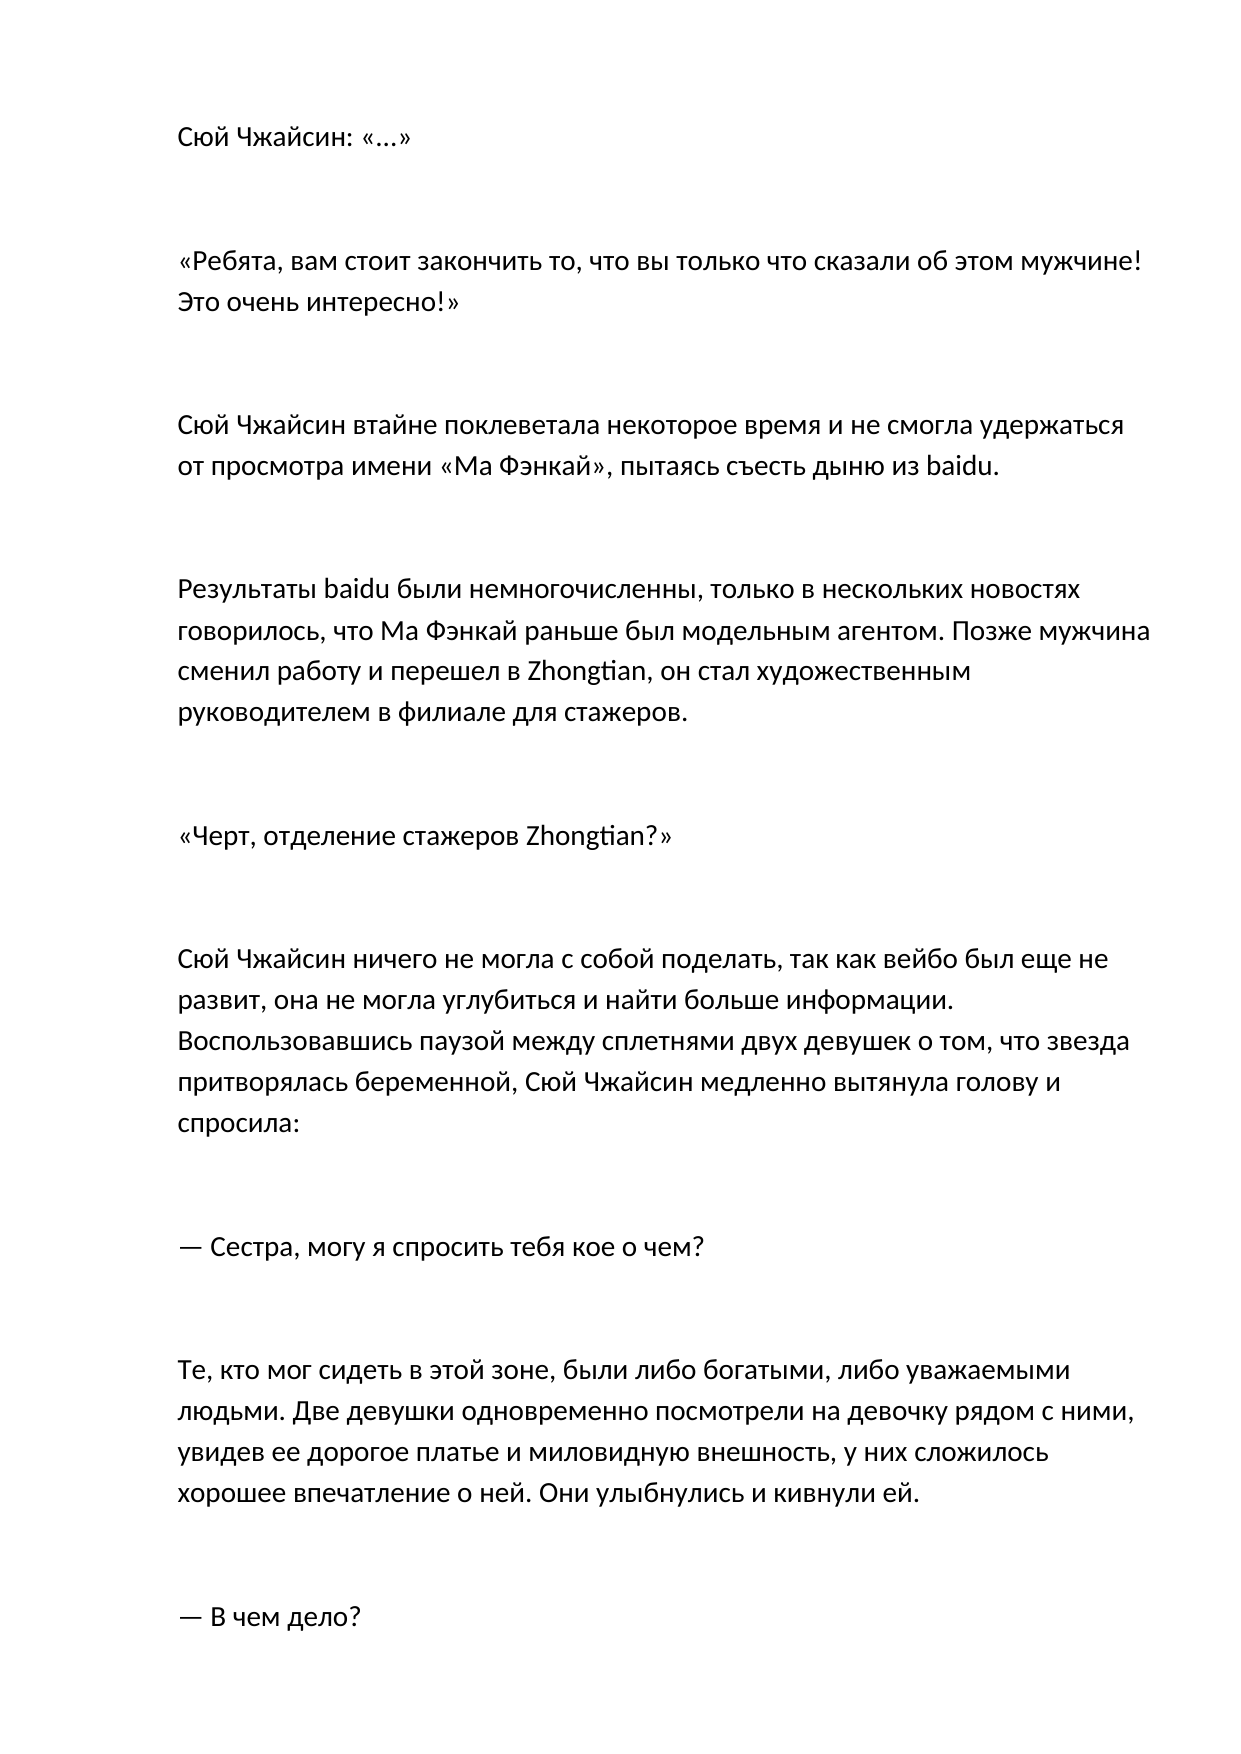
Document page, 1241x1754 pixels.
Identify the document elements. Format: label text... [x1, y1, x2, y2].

text «Черт, отделение стажеров Zhongtian?» [177, 817, 1152, 853]
text Те, кто мог сидеть в этой зоне, были либо богатыми, либо уважаемыми людьми. Две девушки одновременно посмотрели на девочку рядом с ними, увидев ее дорогое платье и миловидную внешность, у них сложилось хорошее впечатление о ней. Они улыбнулись и кивнули ей. [177, 1351, 1152, 1510]
text Результаты baidu были немногочисленны, только в нескольких новостях говорилось, что Ма Фэнкай раньше был модельным агентом. Позже мужчина сменил работу и перешел в Zhongtian, он стал художественным руководителем в филиале для стажеров. [177, 571, 1152, 729]
text «Ребята, вам стоит закончить то, что вы только что сказали об этом мужчине! Это очень интересно!» [177, 242, 1152, 318]
text Сюй Чжайсин втайне поклеветала некоторое время и не смогла удержаться от просмотра имени «Ма Фэнкай», пытаясь съесть дыню из baidu. [177, 406, 1152, 483]
text — Сестра, могу я спросить тебя кое о чем? [177, 1228, 1152, 1263]
text Сюй Чжайсин: «...» [177, 118, 1152, 154]
text Сюй Чжайсин ничего не могла с собой поделать, так как вейбо был еще не развит, она не могла углубиться и найти больше информации. Воспользовавшись паузой между сплетнями двух девушек о том, что звезда притворялась беременной, Сюй Чжайсин медленно вытянула голову и спросила: [177, 941, 1152, 1140]
text — В чем дело? [177, 1598, 1152, 1633]
